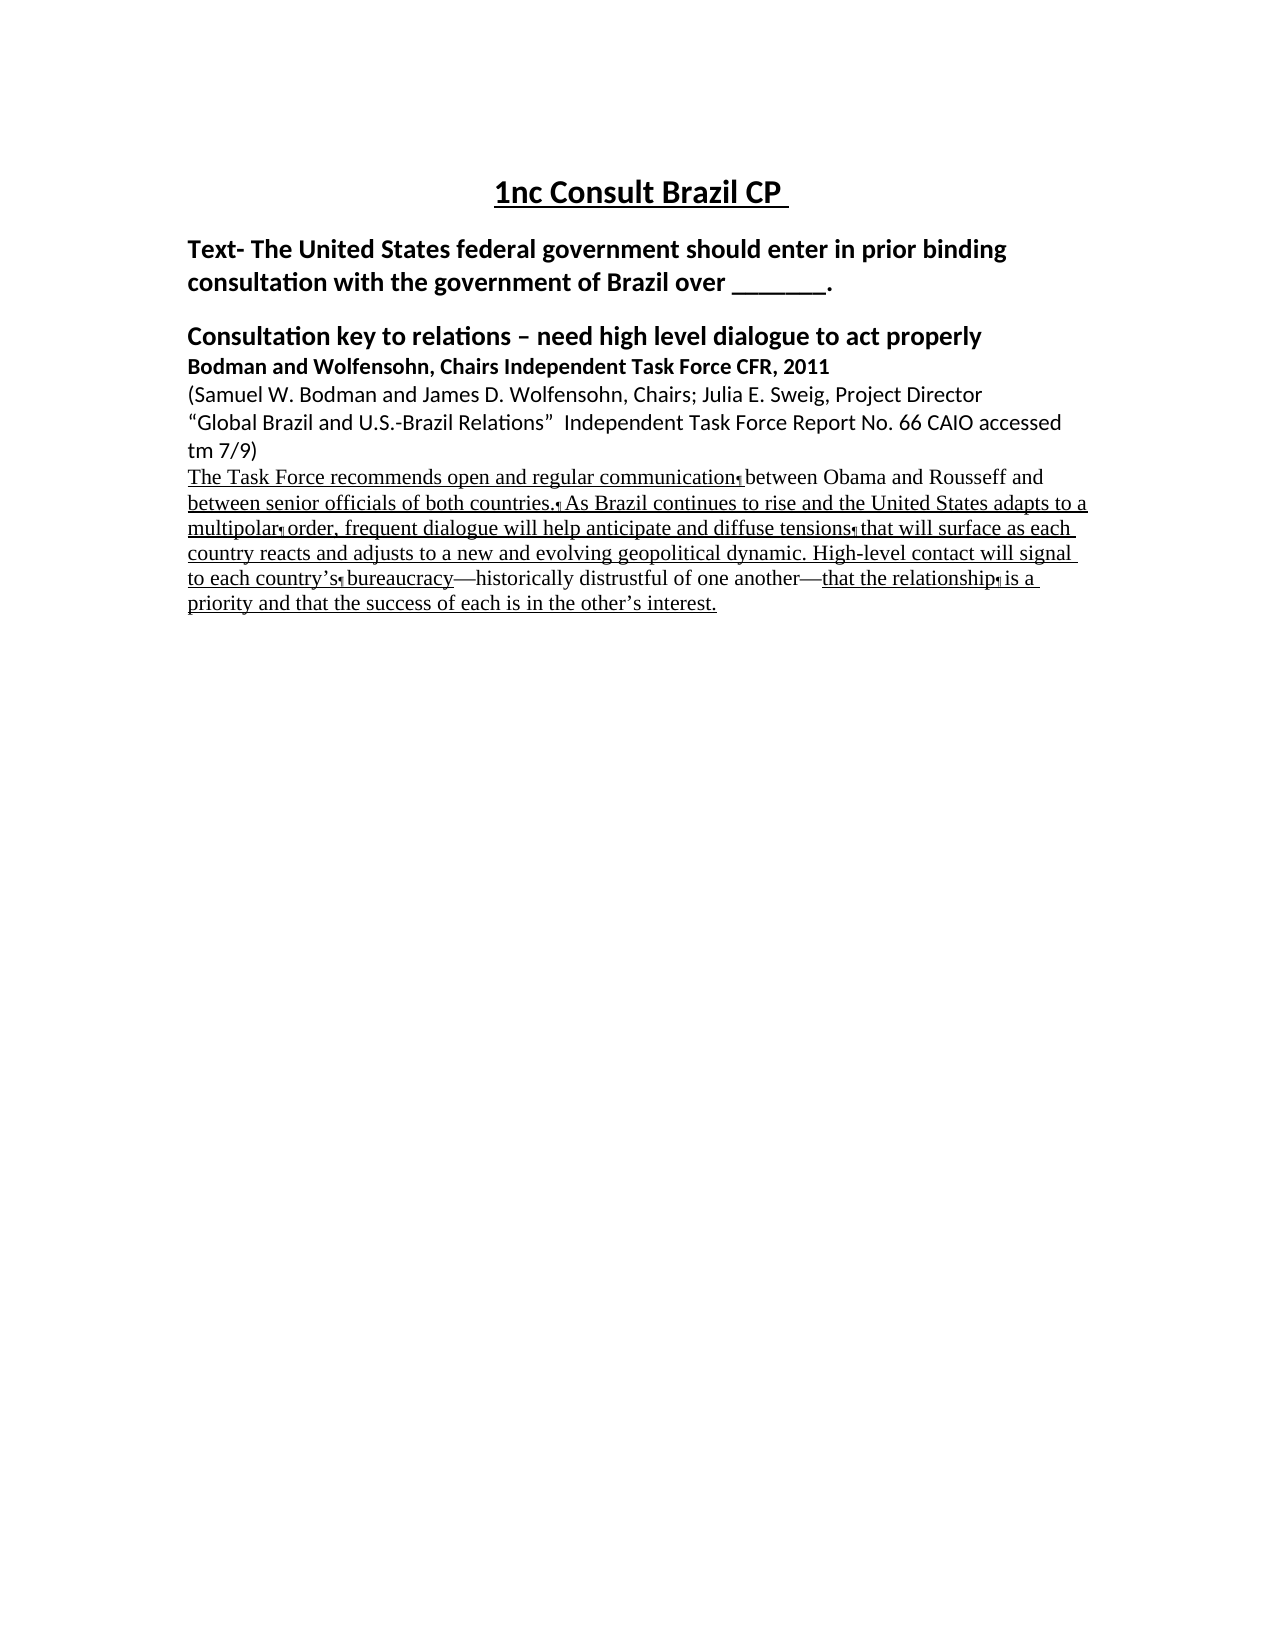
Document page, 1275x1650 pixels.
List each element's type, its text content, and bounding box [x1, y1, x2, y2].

subtitle Text- The United States federal government should enter in prior binding consultation with the government of Brazil over _______. [187, 232, 1087, 298]
text (Samuel W. Bodman and James D. Wolfensohn, Chairs; Julia E. Sweig, Project Director [187, 380, 1087, 408]
text “Global Brazil and U.S.-Brazil Relations” Independent Task Force Report No. 66 CAIO accessed tm 7/9) [187, 408, 1087, 464]
subtitle Consultation key to relations – need high level dialogue to act properly [187, 319, 1087, 352]
text The Task Force recommends open and regular communication¶ between Obama and Rousseff and between senior officials of both countries.¶ As Brazil continues to rise and the United States adapts to a multipolar¶ order, frequent dialogue will help anticipate and diffuse tensions¶ that will surface as each country reacts and adjusts to a new and evolving geopolitical dynamic. High-level contact will signal to each country’s¶ bureaucracy—historically distrustful of one another—that the relationship¶ is a priority and that the success of each is in the other’s interest. [187, 512, 1087, 616]
subtitle 1nc Consult Brazil CP [187, 171, 1087, 212]
text Bodman and Wolfensohn, Chairs Independent Task Force CFR, 2011 [187, 352, 1087, 380]
text The Task Force recommends open and regular communication¶ between Obama and Rousseff and between senior officials of both countries.¶ As Brazil continues to rise and the United States adapts to a multipolar¶ order, frequent dialogue will help anticipate and diffuse tensions¶ that will surface as each country reacts and adjusts to a new and evolving geopolitical dynamic. High-level contact will signal to each country’s¶ bureaucracy—historically distrustful of one another—that the relationship¶ is a priority and that the success of each is in the other’s interest. [187, 464, 1087, 511]
